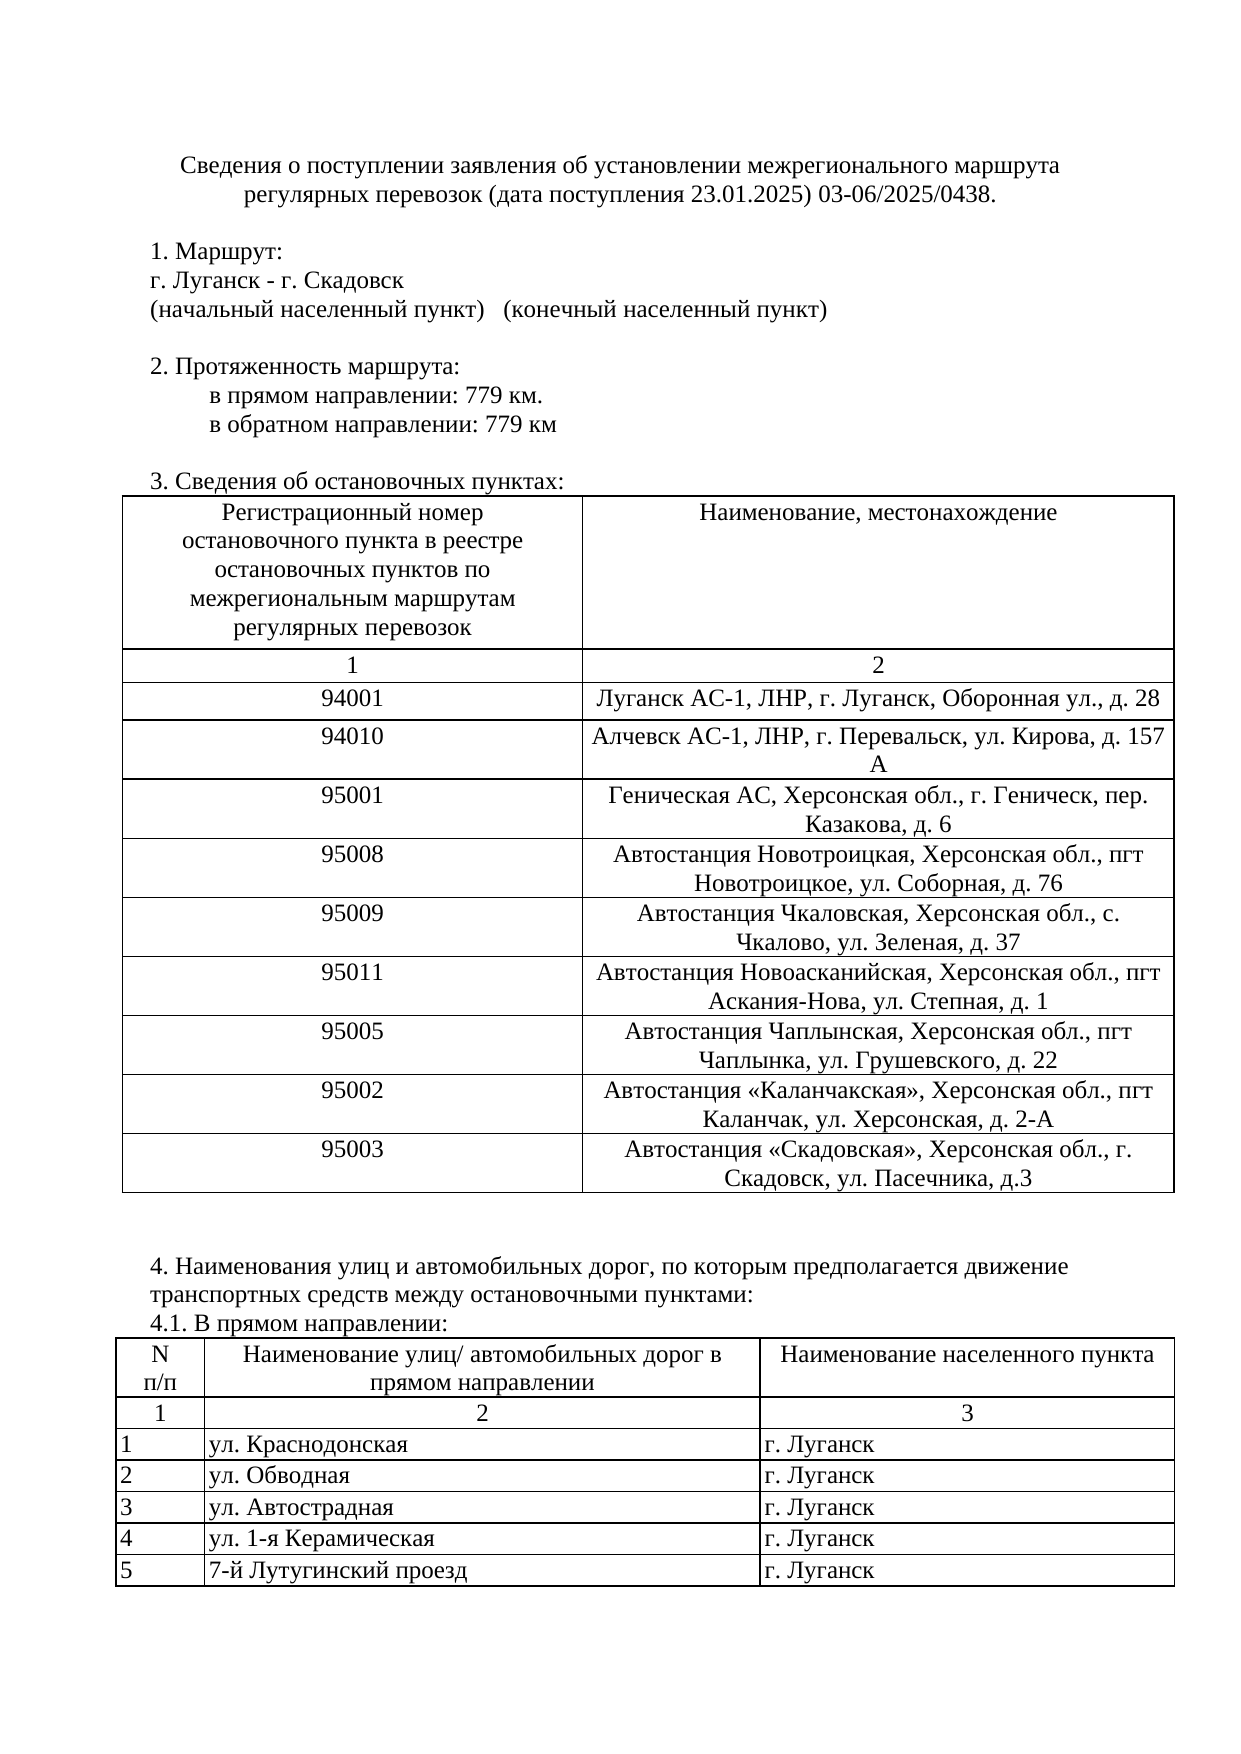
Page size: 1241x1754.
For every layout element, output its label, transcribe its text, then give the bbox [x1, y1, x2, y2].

text (начальный населенный пункт) (конечный населенный пункт) [150, 294, 1090, 322]
table_cell 94001 [123, 683, 582, 719]
table_cell 3 [761, 1398, 1174, 1428]
text 1. Маршрут: [150, 236, 1090, 265]
table_cell Автостанция Чкаловская, Херсонская обл., с. Чкалово, ул. Зеленая, д. 37 [583, 898, 1173, 956]
table_cell 2 [583, 650, 1173, 681]
table_cell г. Луганск [761, 1524, 1174, 1553]
text г. Луганск - г. Скадовск [150, 265, 1090, 294]
table_header Наименование населенного пункта [761, 1339, 1174, 1396]
table_cell 95003 [123, 1134, 582, 1192]
table_cell 95009 [123, 898, 582, 956]
table_cell 7-й Лутугинский проезд [205, 1555, 759, 1585]
table_cell Автостанция Новоасканийская, Херсонская обл., пгт Аскания-Нова, ул. Степная, д. 1 [583, 957, 1173, 1014]
table_cell Геническая АС, Херсонская обл., г. Геническ, пер. Казакова, д. 6 [583, 780, 1173, 837]
table_cell 94010 [123, 721, 582, 778]
table_cell 95005 [123, 1016, 582, 1074]
table_cell Луганск АС-1, ЛНР, г. Луганск, Оборонная ул., д. 28 [583, 683, 1173, 719]
text 2. Протяженность маршрута: [150, 351, 1090, 380]
table_header Наименование улиц/ автомобильных дорог в прямом направлении [205, 1339, 759, 1396]
table_cell г. Луганск [761, 1492, 1174, 1522]
table_cell 1 [123, 650, 582, 681]
table_cell 2 [117, 1461, 204, 1491]
table_header N п/п [117, 1339, 204, 1396]
table_cell 2 [205, 1398, 759, 1428]
table_cell г. Луганск [761, 1429, 1174, 1459]
table_cell 4 [117, 1524, 204, 1553]
table_cell Алчевск АС-1, ЛНР, г. Перевальск, ул. Кирова, д. 157 А [583, 721, 1173, 778]
table_cell г. Луганск [761, 1555, 1174, 1585]
table_cell 5 [117, 1555, 204, 1585]
table_cell 1 [117, 1398, 204, 1428]
table_cell 95002 [123, 1075, 582, 1133]
table_cell г. Луганск [761, 1461, 1174, 1491]
text 4. Наименования улиц и автомобильных дорог, по которым предполагается движение транспортных средств между остановочными пунктами: [150, 1251, 1090, 1308]
table_header Регистрационный номер остановочного пункта в реестре остановочных пунктов по межрегиональным маршрутам регулярных перевозок [123, 497, 582, 648]
table_cell ул. Краснодонская [205, 1429, 759, 1459]
table_cell Автостанция «Каланчакская», Херсонская обл., пгт Каланчак, ул. Херсонская, д. 2-А [583, 1075, 1173, 1133]
text в прямом направлении: 779 км. [150, 380, 1090, 409]
table_header Наименование, местонахождение [583, 497, 1173, 648]
table_cell ул. Обводная [205, 1461, 759, 1491]
table_cell ул. Автострадная [205, 1492, 759, 1522]
table_cell Автостанция Новотроицкая, Херсонская обл., пгт Новотроицкое, ул. Соборная, д. 76 [583, 839, 1173, 896]
table_cell 1 [117, 1429, 204, 1459]
table_cell 95001 [123, 780, 582, 837]
table_cell 95008 [123, 839, 582, 896]
text 3. Сведения об остановочных пунктах: [150, 466, 1090, 495]
table_cell Автостанция «Скадовская», Херсонская обл., г. Скадовск, ул. Пасечника, д.3 [583, 1134, 1173, 1192]
text 4.1. В прямом направлении: [150, 1308, 1090, 1337]
table_cell Автостанция Чаплынская, Херсонская обл., пгт Чаплынка, ул. Грушевского, д. 22 [583, 1016, 1173, 1074]
table_cell 95011 [123, 957, 582, 1014]
text в обратном направлении: 779 км [150, 409, 1090, 437]
table_cell 3 [117, 1492, 204, 1522]
text Сведения о поступлении заявления об установлении межрегионального маршрута регулярных перевозок (дата поступления 23.01.2025) 03-06/2025/0438. [150, 150, 1090, 207]
table_cell ул. 1-я Керамическая [205, 1524, 759, 1553]
